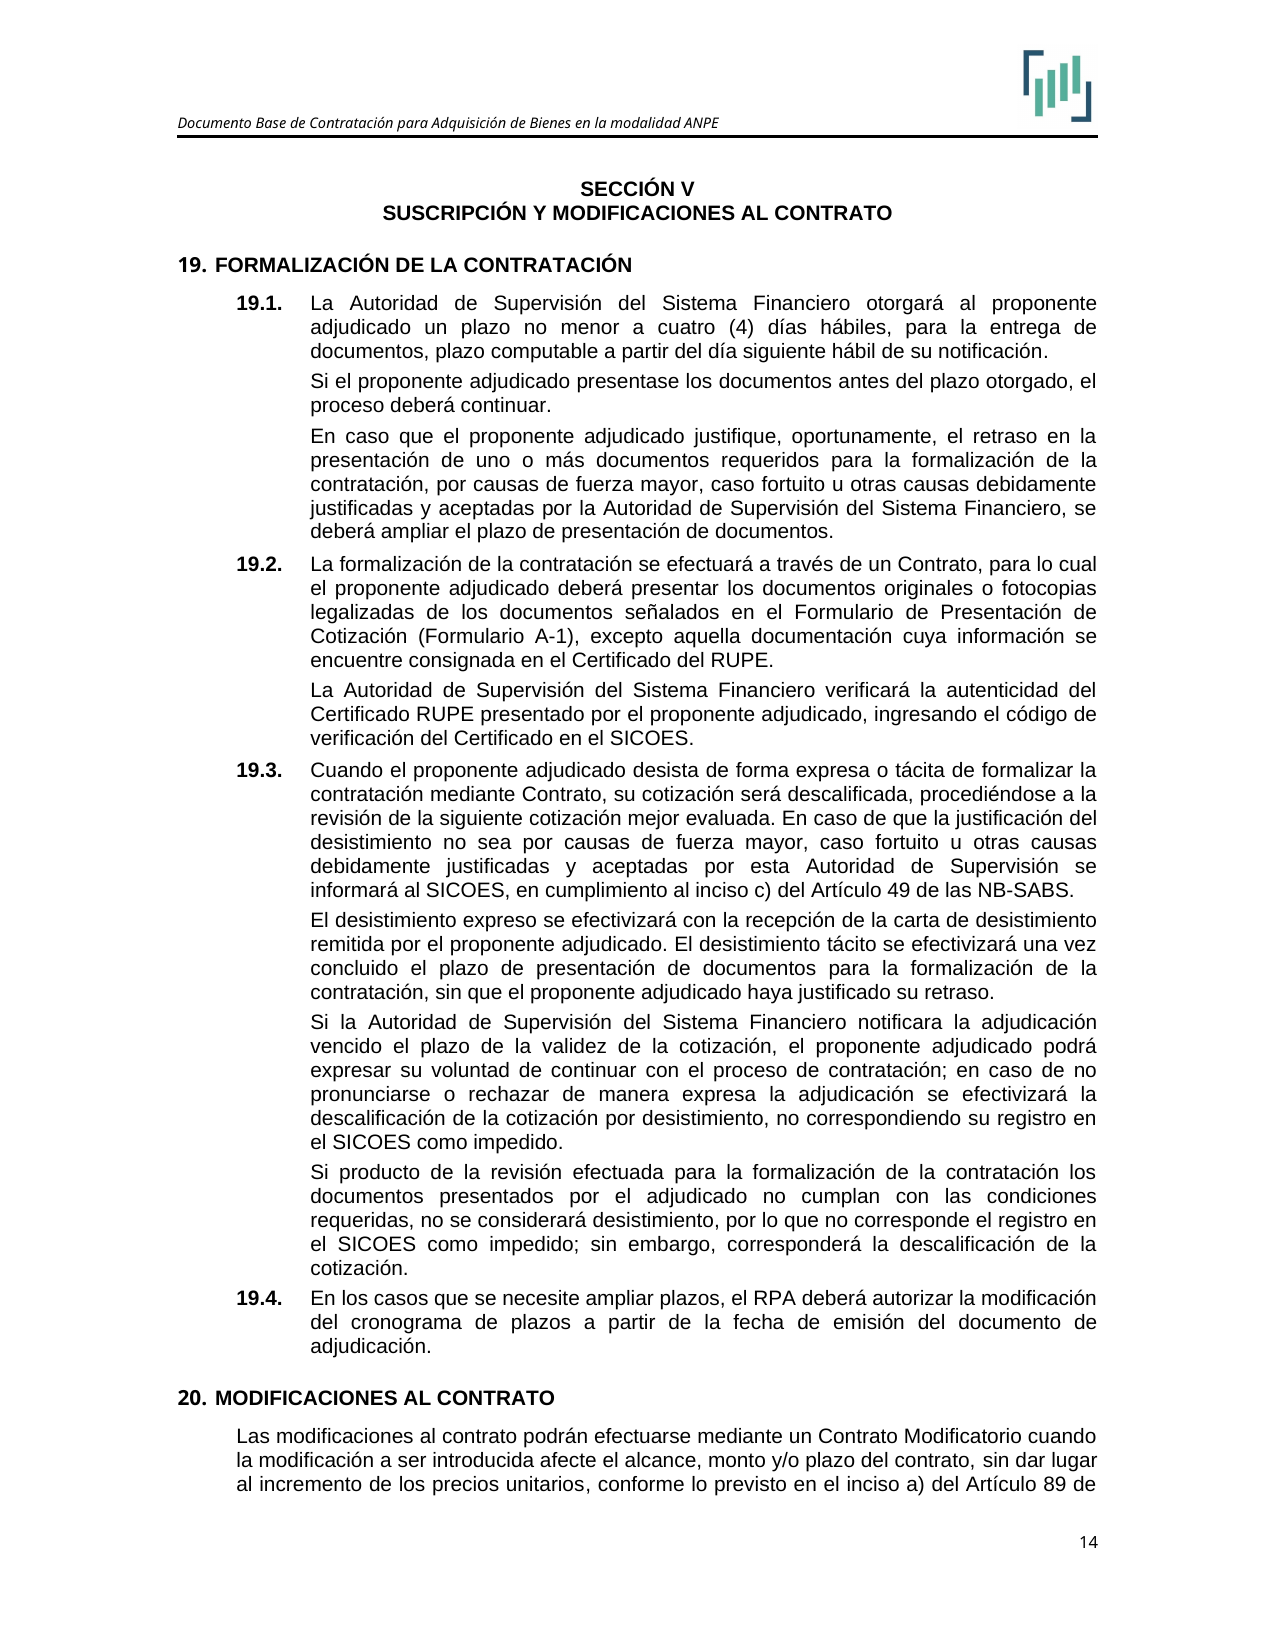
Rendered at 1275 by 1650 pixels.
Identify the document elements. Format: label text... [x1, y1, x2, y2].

subtitle La Autoridad de Supervisión del Sistema Financiero otorgará al proponente adjudicado un plazo no menor a cuatro (4) días hábiles, para la entrega de documentos, plazo computable a partir del día siguiente hábil de su notificación. [236, 291, 1098, 363]
text SUSCRIPCIÓN Y MODIFICACIONES AL CONTRATO [177, 201, 1098, 225]
text Si la Autoridad de Supervisión del Sistema Financiero notificara la adjudicación vencido el plazo de la validez de la cotización, el proponente adjudicado podrá expresar su voluntad de continuar con el proceso de contratación; en caso de no pronunciarse o rechazar de manera expresa la adjudicación se efectivizará la descalificación de la cotización por desistimiento, no correspondiendo su registro en el SICOES como impedido. [310, 1010, 1098, 1154]
subtitle En los casos que se necesite ampliar plazos, el RPA deberá autorizar la modificación del cronograma de plazos a partir de la fecha de emisión del documento de adjudicación. [236, 1286, 1098, 1358]
subtitle Cuando el proponente adjudicado desista de forma expresa o tácita de formalizar la contratación mediante Contrato, su cotización será descalificada, procediéndose a la revisión de la siguiente cotización mejor evaluada. En caso de que la justificación del desistimiento no sea por causas de fuerza mayor, caso fortuito u otras causas debidamente justificadas y aceptadas por esta Autoridad de Supervisión se informará al SICOES, en cumplimiento al inciso c) del Artículo 49 de las NB-SABS. [236, 758, 1098, 902]
subtitle En caso que el proponente adjudicado justifique, oportunamente, el retraso en la presentación de uno o más documentos requeridos para la formalización de la contratación, por causas de fuerza mayor, caso fortuito u otras causas debidamente justificadas y aceptadas por la Autoridad de Supervisión del Sistema Financiero, se deberá ampliar el plazo de presentación de documentos. [310, 423, 1098, 543]
subtitle La formalización de la contratación se efectuará a través de un Contrato, para lo cual el proponente adjudicado deberá presentar los documentos originales o fotocopias legalizadas de los documentos señalados en el Formulario de Presentación de Cotización (Formulario A-1), excepto aquella documentación cuya información se encuentre consignada en el Certificado del RUPE. [236, 552, 1098, 671]
text El desistimiento expreso se efectivizará con la recepción de la carta de desistimiento remitida por el proponente adjudicado. El desistimiento tácito se efectivizará una vez concluido el plazo de presentación de documentos para la formalización de la contratación, sin que el proponente adjudicado haya justificado su retraso. [310, 908, 1098, 1004]
subtitle FORMALIZACIÓN DE LA CONTRATACIÓN [177, 250, 1098, 279]
subtitle La Autoridad de Supervisión del Sistema Financiero verificará la autenticidad del Certificado RUPE presentado por el proponente adjudicado, ingresando el código de verificación del Certificado en el SICOES. [310, 678, 1098, 749]
text Si producto de la revisión efectuada para la formalización de la contratación los documentos presentados por el adjudicado no cumplan con las condiciones requeridas, no se considerará desistimiento, por lo que no corresponde el registro en el SICOES como impedido; sin embargo, corresponderá la descalificación de la cotización. [236, 1160, 1098, 1280]
picture [1017, 44, 1098, 129]
text SECCIÓN V [177, 177, 1098, 201]
subtitle Si el proponente adjudicado presentase los documentos antes del plazo otorgado, el proceso deberá continuar. [310, 369, 1098, 417]
subtitle MODIFICACIONES AL CONTRATO [177, 1383, 1098, 1411]
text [236, 1424, 1098, 1496]
